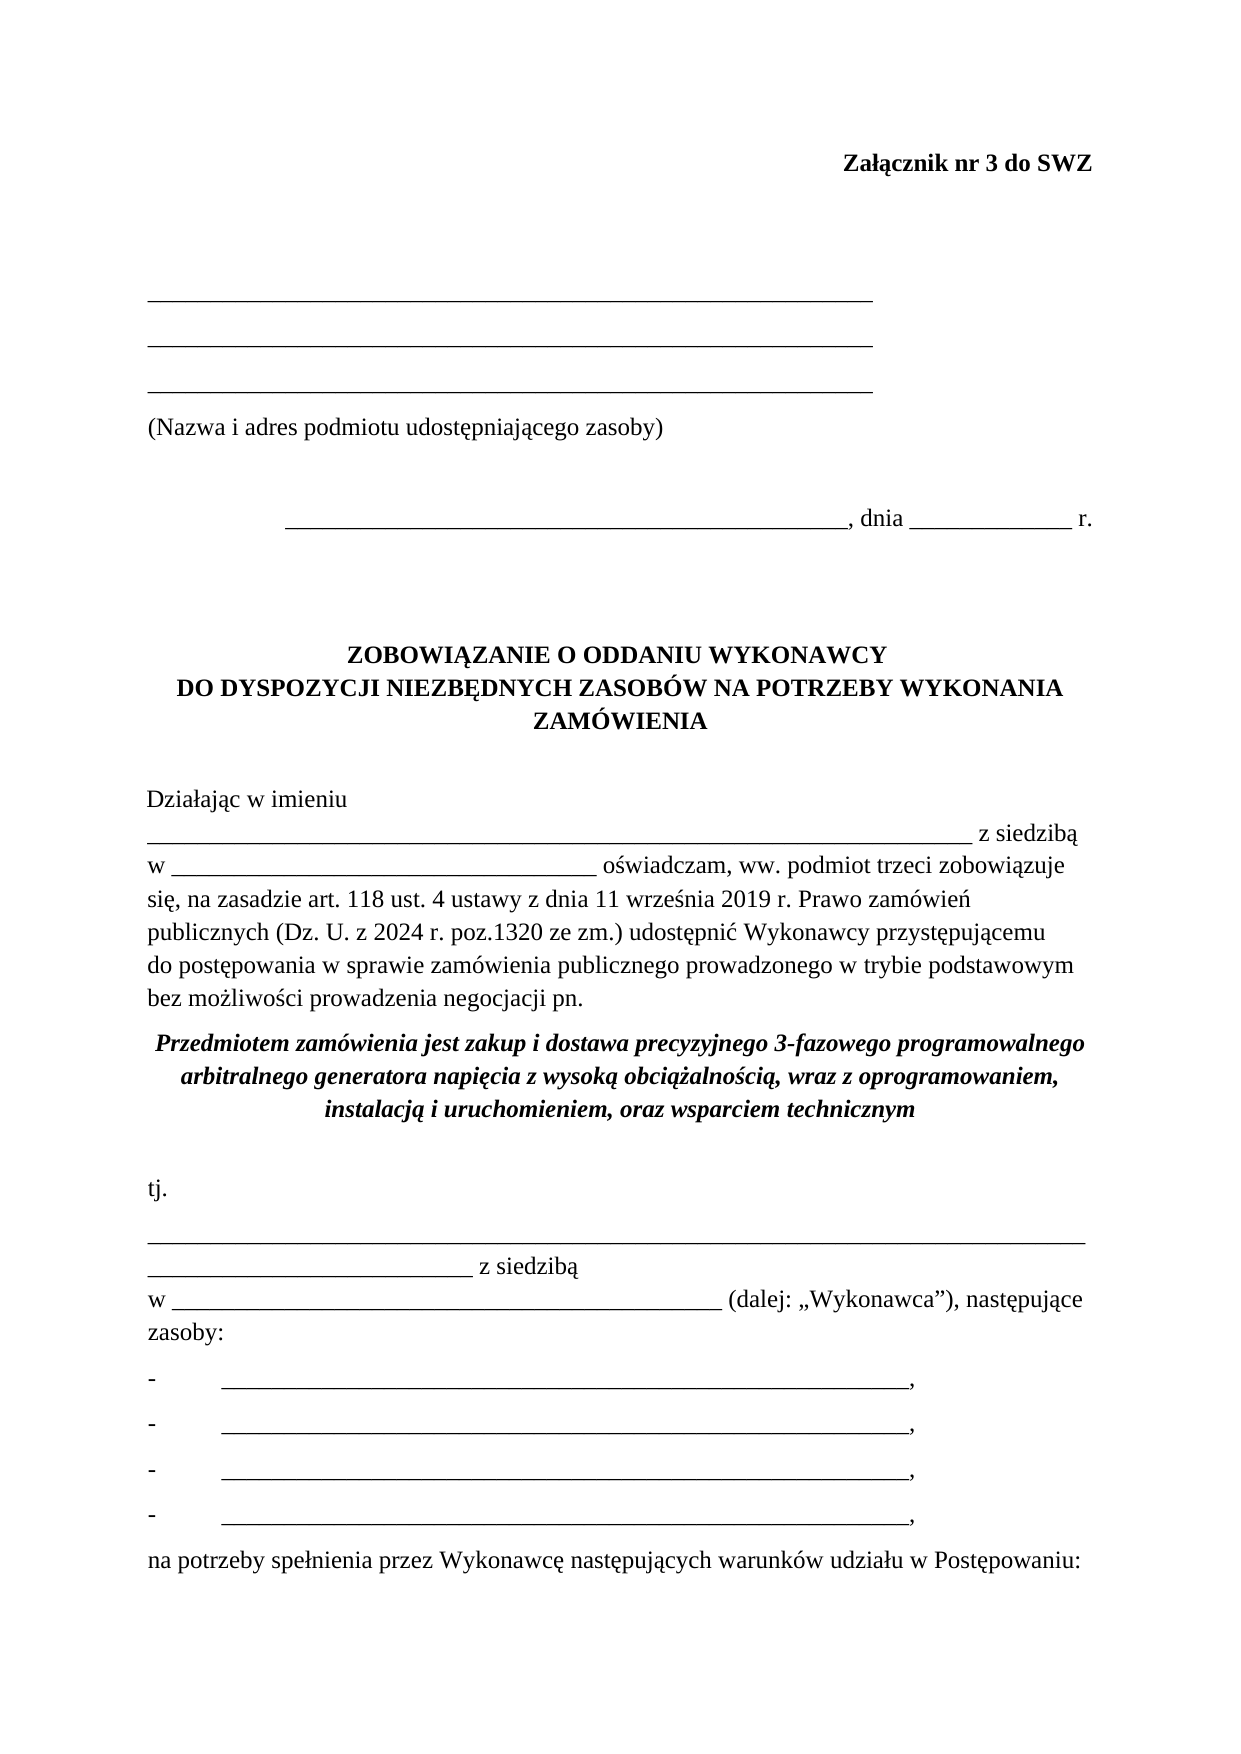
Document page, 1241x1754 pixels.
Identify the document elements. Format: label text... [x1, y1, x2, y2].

text - _______________________________________________________, [148, 1499, 1093, 1528]
text (Nazwa i adres podmiotu udostępniającego zasoby) [148, 412, 1093, 441]
text - _______________________________________________________, [148, 1363, 1093, 1392]
text _____________________________________________, dnia _____________ r. [148, 503, 1093, 532]
text __________________________________________________________ [148, 367, 1093, 396]
text Przedmiotem zamówienia jest zakup i dostawa precyzyjnego 3-fazowego programowalnego arbitralnego generatora napięcia z wysoką obciążalnością, wraz z oprogramowaniem, instalacją i uruchomieniem, oraz wsparciem technicznym [148, 1028, 1093, 1123]
text Załącznik nr 3 do SWZ [148, 148, 1093, 176]
text Działając w imieniu __________________________________________________________________ z siedzibą w __________________________________ oświadczam, ww. podmiot trzeci zobowiązuje się, na zasadzie art. 118 ust. 4 ustawy z dnia 11 września 2019 r. Prawo zamówień publicznych (Dz. U. z 2024 r. poz.1320 ze zm.) udostępnić Wykonawcy przystępującemu do postępowania w sprawie zamówienia publicznego prowadzonego w trybie podstawowym bez możliwości prowadzenia negocjacji pn. [146, 784, 1094, 1011]
text __________________________________________________________ [148, 276, 1093, 304]
text na potrzeby spełnienia przez Wykonawcę następujących warunków udziału w Postępowaniu: [148, 1545, 1093, 1574]
text tj. [148, 1173, 1093, 1202]
text - _______________________________________________________, [148, 1408, 1093, 1437]
text _____________________________________________________________________________________________________ z siedzibą w ____________________________________________ (dalej: „Wykonawca”), następujące zasoby: [148, 1218, 1093, 1346]
text - _______________________________________________________, [148, 1454, 1093, 1483]
text ZOBOWIĄZANIE O ODDANIU WYKONAWCY DO DYSPOZYCJI NIEZBĘDNYCH ZASOBÓW NA POTRZEBY WYKONANIA ZAMÓWIENIA [148, 640, 1093, 735]
text __________________________________________________________ [148, 321, 1093, 350]
